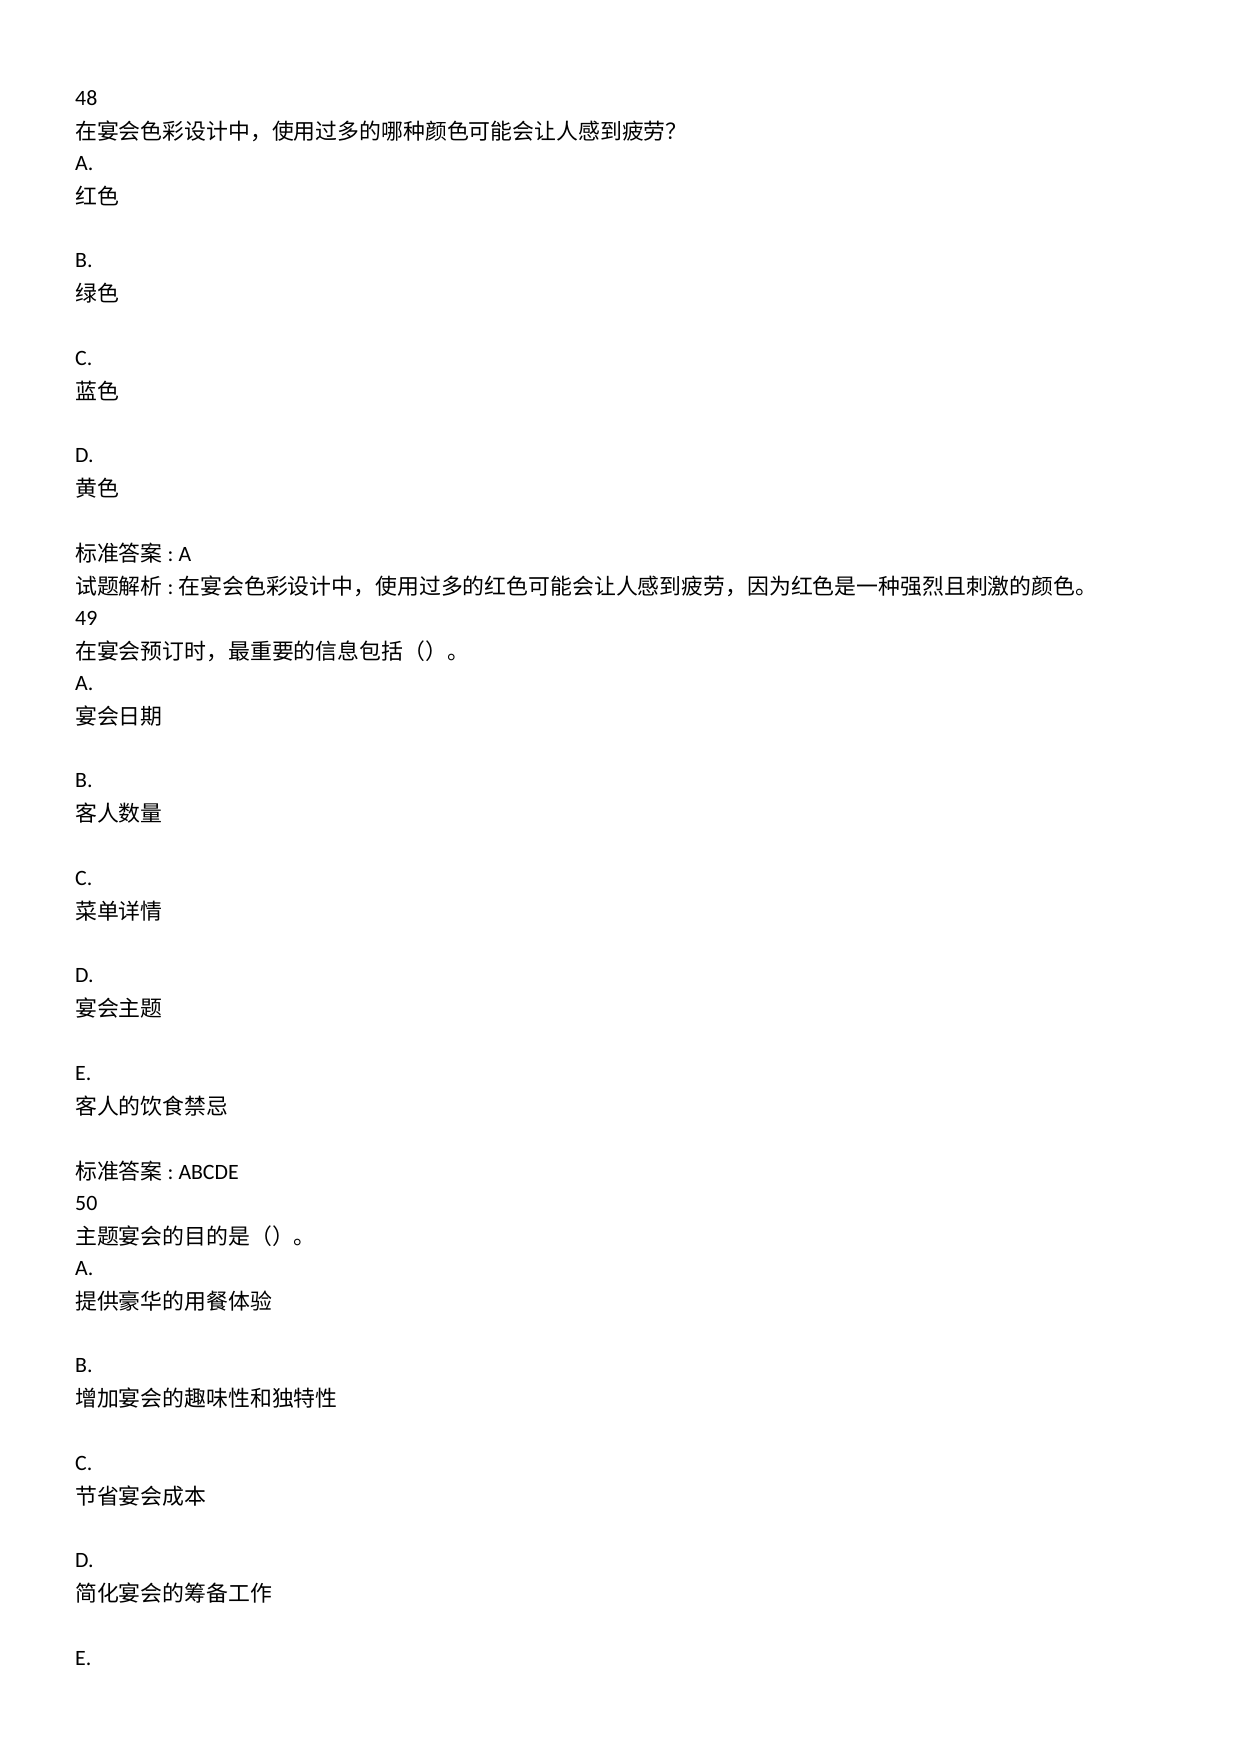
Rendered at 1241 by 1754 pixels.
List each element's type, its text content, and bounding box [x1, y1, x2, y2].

text 菜单详情 [75, 893, 1165, 926]
text 宴会主题 [75, 991, 1165, 1023]
text D. [75, 958, 1165, 991]
text A. [75, 146, 1165, 178]
text 试题解析 : 在宴会色彩设计中，使用过多的红色可能会让人感到疲劳，因为红色是一种强烈且刺激的颜色。 [75, 568, 1165, 601]
text B. [75, 1348, 1165, 1381]
text 48 [75, 81, 1165, 113]
text 主题宴会的目的是（）。 [75, 1218, 1165, 1251]
text D. [75, 1543, 1165, 1576]
text C. [75, 1446, 1165, 1478]
text 蓝色 [75, 373, 1165, 406]
text 增加宴会的趣味性和独特性 [75, 1381, 1165, 1413]
text 50 [75, 1186, 1165, 1218]
text B. [75, 763, 1165, 796]
text 客人数量 [75, 796, 1165, 828]
text C. [75, 341, 1165, 373]
text 宴会日期 [75, 698, 1165, 731]
text 简化宴会的筹备工作 [75, 1576, 1165, 1608]
text 黄色 [75, 471, 1165, 503]
text 节省宴会成本 [75, 1478, 1165, 1511]
text A. [75, 1251, 1165, 1283]
text 49 [75, 601, 1165, 633]
text 在宴会色彩设计中，使用过多的哪种颜色可能会让人感到疲劳？ [75, 113, 1165, 146]
text A. [75, 666, 1165, 698]
text 标准答案 : A [75, 536, 1165, 568]
text E. [75, 1641, 1165, 1673]
text 提供豪华的用餐体验 [75, 1283, 1165, 1316]
text 绿色 [75, 276, 1165, 308]
text 标准答案 : ABCDE [75, 1153, 1165, 1186]
text 红色 [75, 178, 1165, 211]
text C. [75, 861, 1165, 893]
text 在宴会预订时，最重要的信息包括（）。 [75, 633, 1165, 666]
text B. [75, 243, 1165, 276]
text E. [75, 1056, 1165, 1088]
text 客人的饮食禁忌 [75, 1088, 1165, 1121]
text D. [75, 438, 1165, 471]
